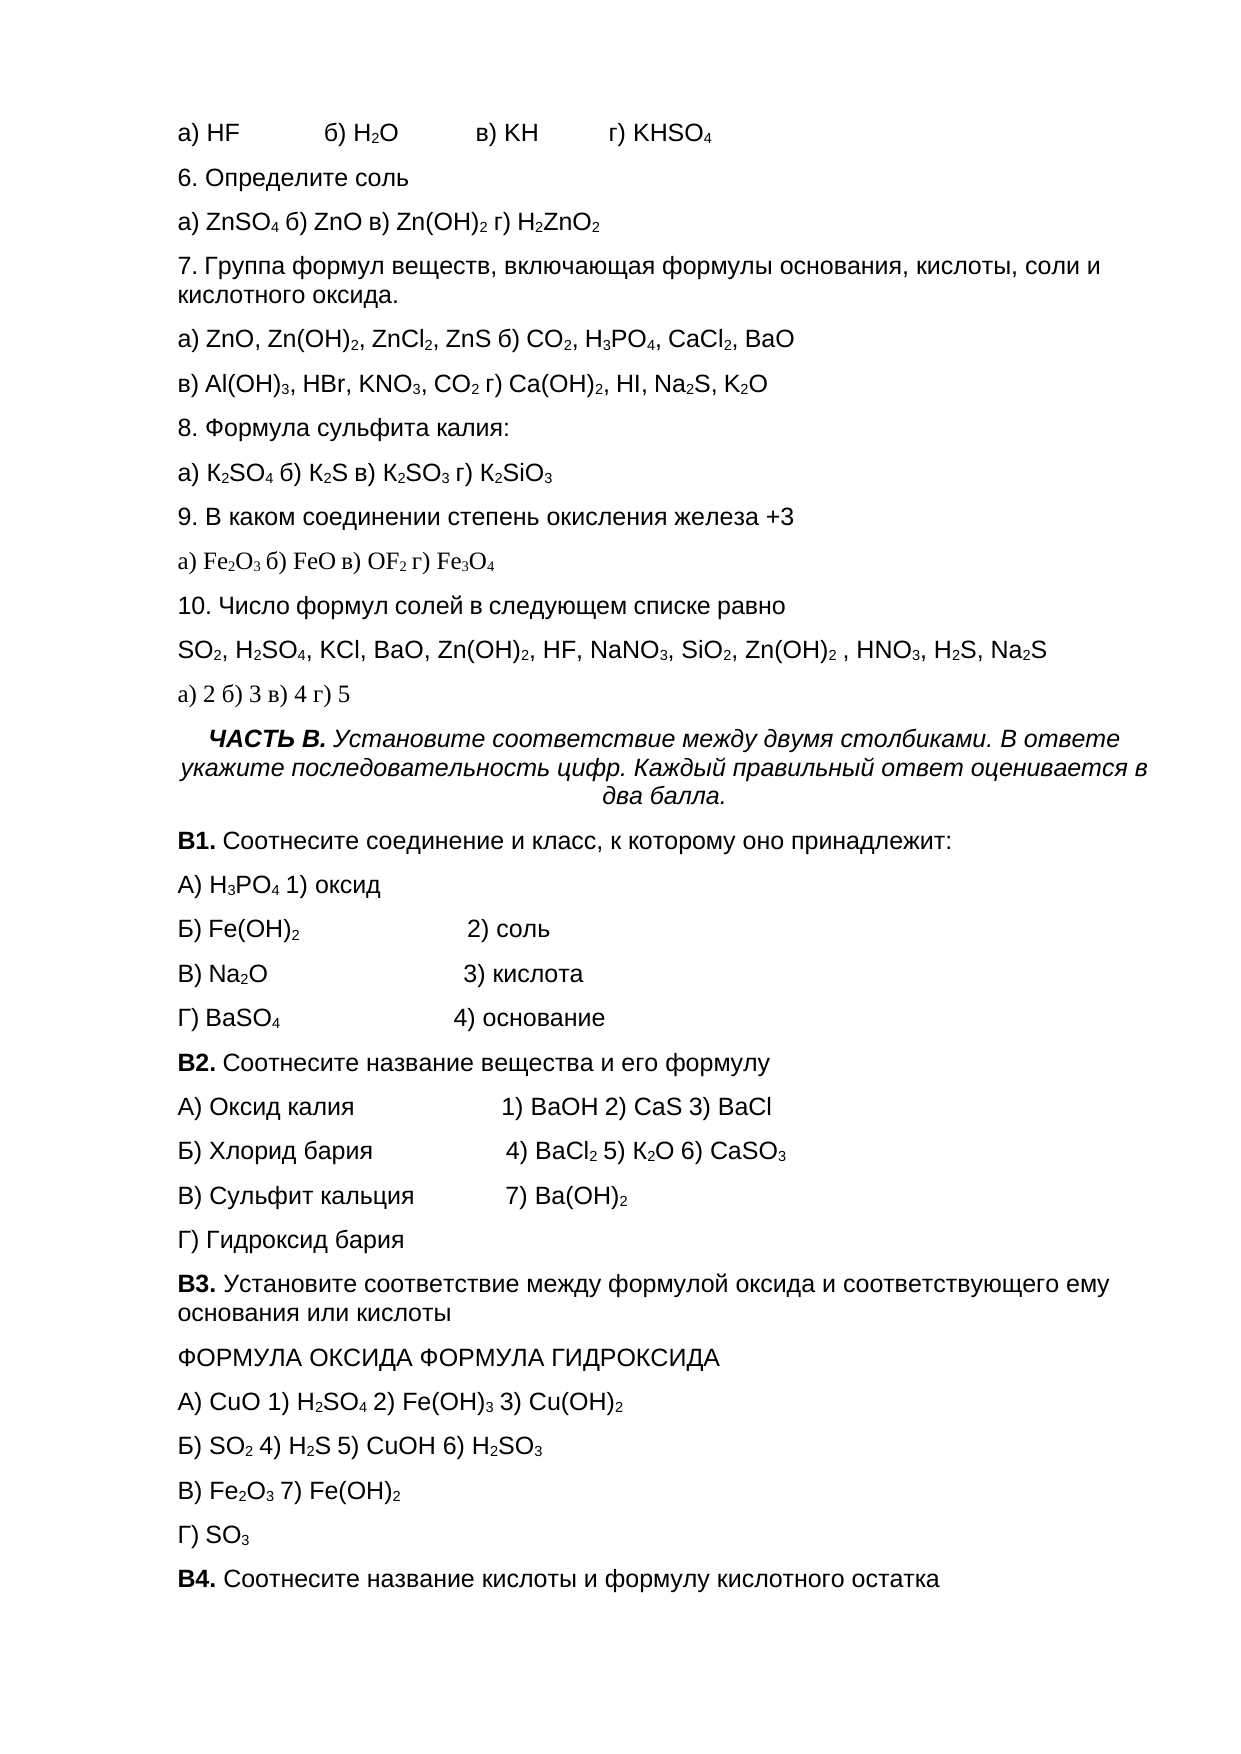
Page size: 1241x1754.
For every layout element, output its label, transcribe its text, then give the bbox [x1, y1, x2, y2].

text ФОРМУЛА ОКСИДА ФОРМУЛА ГИДРОКСИДА [177, 1342, 1152, 1371]
text в) Al(OH)3, HBr, KNO3, CO2 г) Ca(OH)2, HI, Na2S, K2O [177, 369, 1152, 397]
text 6. Определите соль [177, 162, 1152, 191]
text а) HF б) H2O в) KH г) KHSO4 [177, 118, 1152, 147]
text A) CuO 1) H2SO4 2) Fe(OH)3 3) Cu(OH)2 [177, 1387, 1152, 1416]
text Б) SO2 4) H2S 5) CuOH 6) H2SO3 [177, 1431, 1152, 1460]
text В4. Соотнесите название кислоты и формулу кислотного остатка [177, 1564, 1152, 1593]
text Б) Хлорид бария 4) ВаCl2 5) К2O 6) СаSO3 [177, 1136, 1152, 1165]
text Б) Fe(OH)2 2) соль [177, 914, 1152, 943]
text А) Оксид калия 1) ВаOH 2) СаS 3) ВаCl [177, 1092, 1152, 1121]
text 8. Формула сульфита калия: [177, 413, 1152, 442]
text А) H3PO4 1) оксид [177, 870, 1152, 899]
text В) Na2O 3) кислота [177, 959, 1152, 987]
text В) Fe2O3 7) Fe(OH)2 [177, 1476, 1152, 1504]
text В1. Соотнесите соединение и класс, к которому оно принадлежит: [177, 826, 1152, 854]
text а) К2SO4 б) К2S в) К2SO3 г) К2SiO3 [177, 457, 1152, 486]
text ЧАСТЬ В. Установите соответствие между двумя столбиками. В ответе укажите последовательность цифр. Каждый правильный ответ оценивается в два балла. [177, 724, 1152, 810]
text а) ZnO, Zn(OH)2, ZnCl2, ZnS б) CO2, H3PO4, CaCl2, BaO [177, 324, 1152, 353]
text 7. Группа формул веществ, включающая формулы основания, кислоты, соли и кислотного оксида. [177, 251, 1152, 309]
text 10. Число формул солей в следующем списке равно [177, 591, 1152, 619]
text Г) BaSO4 4) основание [177, 1003, 1152, 1032]
text Г) Гидроксид бария [177, 1225, 1152, 1254]
text В3. Установите соответствие между формулой оксида и соответствующего ему основания или кислоты [177, 1269, 1152, 1327]
text Г) SO3 [177, 1520, 1152, 1549]
text В) Сульфит кальция 7) Вa(OH)2 [177, 1181, 1152, 1209]
text 9. В каком соединении степень окисления железа +3 [177, 502, 1152, 531]
text SO2, H2SO4, KCl, BaO, Zn(OH)2, HF, NaNO3, SiO2, Zn(OH)2 , HNO3, H2S, Na2S [177, 635, 1152, 664]
text а) Fe2O3 б) FeO в) OF2 г) Fe3O4 [177, 546, 1152, 575]
text а) ZnSO4 б) ZnO в) Zn(OH)2 г) H2ZnO2 [177, 207, 1152, 236]
text В2. Соотнесите название вещества и его формулу [177, 1047, 1152, 1076]
text а) 2 б) 3 в) 4 г) 5 [177, 679, 1152, 708]
